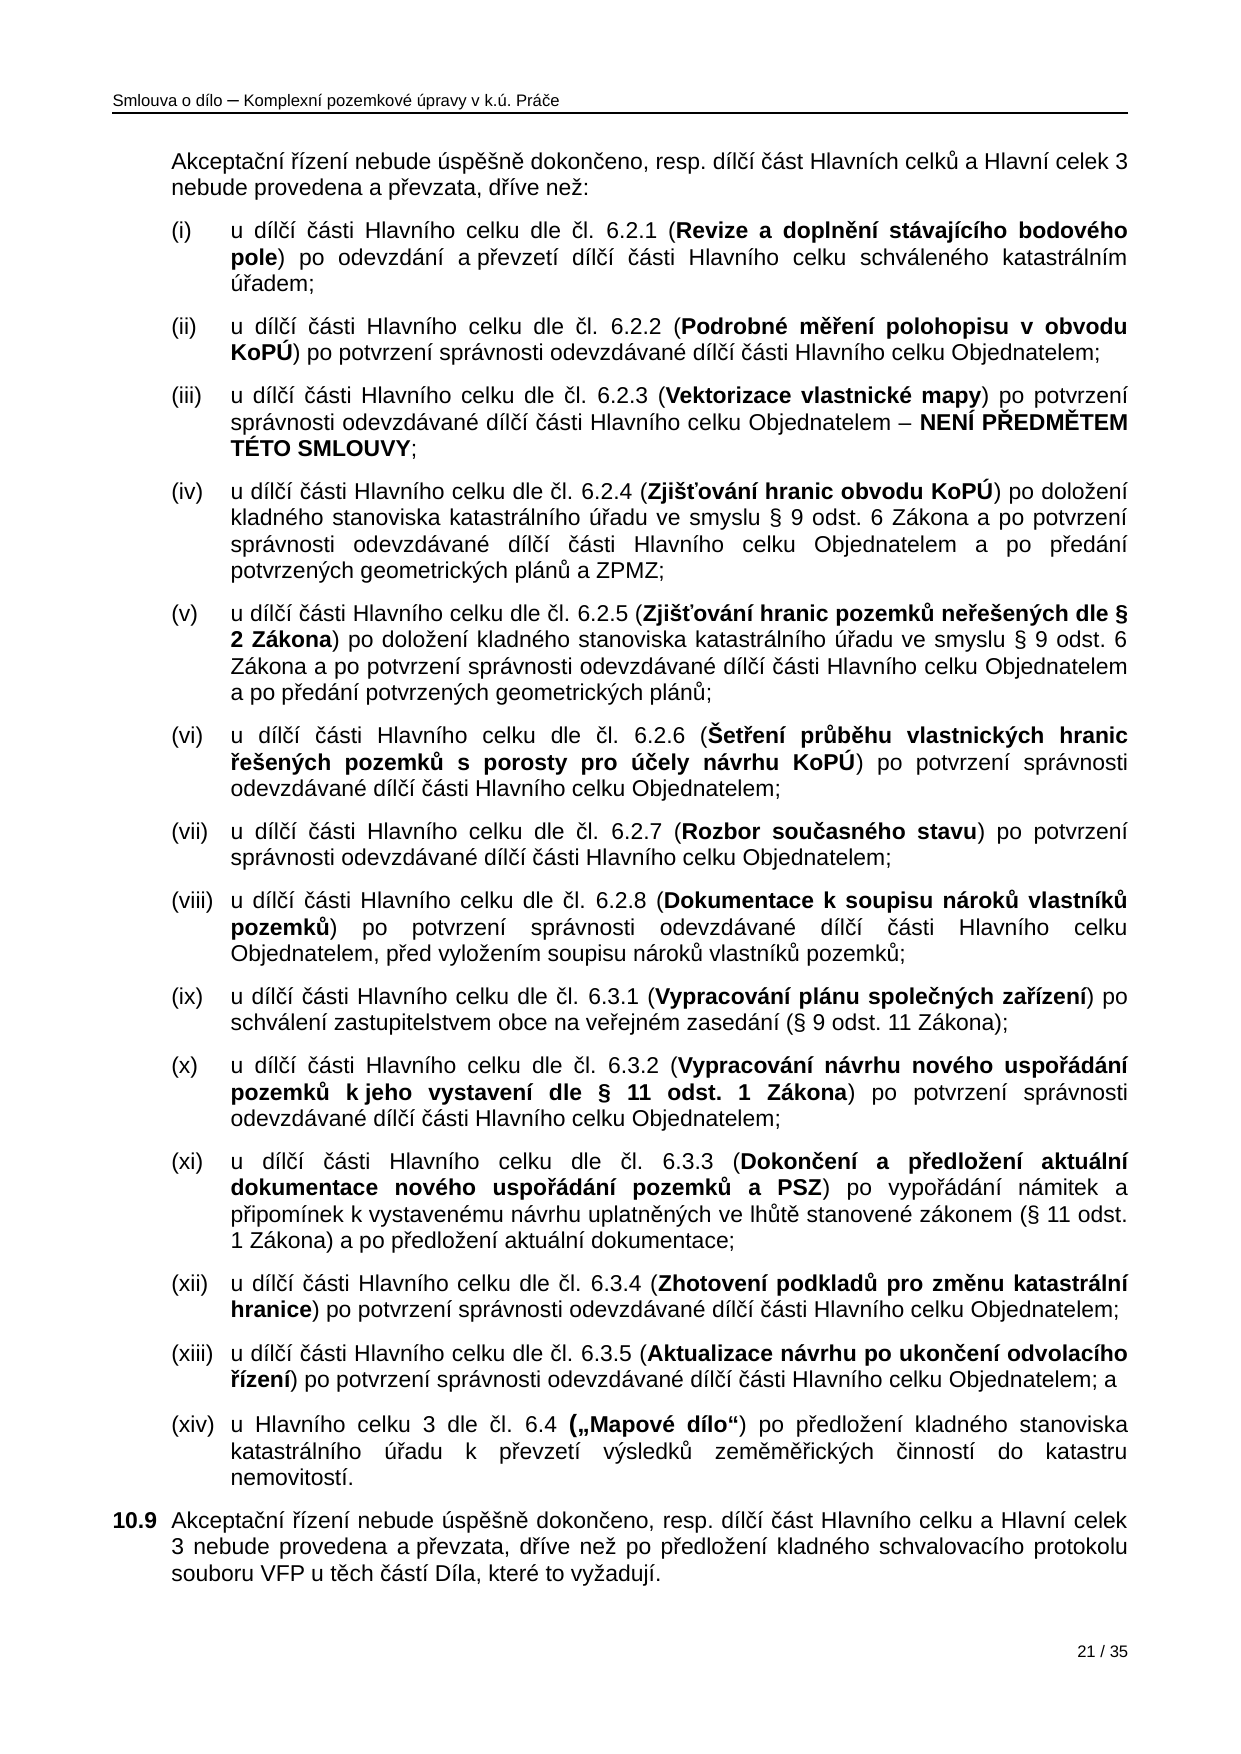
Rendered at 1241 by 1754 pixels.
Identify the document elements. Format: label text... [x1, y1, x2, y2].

list u dílčí části Hlavního celku dle čl. 6.2.8 (Dokumentace k soupisu nároků vlastníků pozemků) po potvrzení správnosti odevzdávané dílčí části Hlavního celku Objednatelem, před vyložením soupisu nároků vlastníků pozemků; [171, 887, 1128, 966]
list u dílčí části Hlavního celku dle čl. 6.2.7 (Rozbor současného stavu) po potvrzení správnosti odevzdávané dílčí části Hlavního celku Objednatelem; [171, 818, 1128, 871]
list u dílčí části Hlavního celku dle čl. 6.3.2 (Vypracování návrhu nového uspořádání pozemků k jeho vystavení dle § 11 odst. 1 Zákona) po potvrzení správnosti odevzdávané dílčí části Hlavního celku Objednatelem; [171, 1052, 1128, 1131]
list u dílčí části Hlavního celku dle čl. 6.3.5 (Aktualizace návrhu po ukončení odvolacího řízení) po potvrzení správnosti odevzdávané dílčí části Hlavního celku Objednatelem; a [171, 1339, 1128, 1392]
list u dílčí části Hlavního celku dle čl. 6.2.3 (Vektorizace vlastnické mapy) po potvrzení správnosti odevzdávané dílčí části Hlavního celku Objednatelem – NENÍ PŘEDMĚTEM TÉTO SMLOUVY; [171, 382, 1128, 461]
list u Hlavního celku 3 dle čl. 6.4 („Mapové dílo“) po předložení kladného stanoviska katastrálního úřadu k převzetí výsledků zeměměřických činností do katastru nemovitostí. [171, 1409, 1128, 1490]
list u dílčí části Hlavního celku dle čl. 6.2.1 (Revize a doplnění stávajícího bodového pole) po odevzdání a převzetí dílčí části Hlavního celku schváleného katastrálním úřadem; [171, 217, 1128, 296]
list u dílčí části Hlavního celku dle čl. 6.3.4 (Zhotovení podkladů pro změnu katastrální hranice) po potvrzení správnosti odevzdávané dílčí části Hlavního celku Objednatelem; [171, 1270, 1128, 1323]
list u dílčí části Hlavního celku dle čl. 6.2.5 (Zjišťování hranic pozemků neřešených dle § 2 Zákona) po doložení kladného stanoviska katastrálního úřadu ve smyslu § 9 odst. 6 Zákona a po potvrzení správnosti odevzdávané dílčí části Hlavního celku Objednatelem a po předání potvrzených geometrických plánů; [171, 600, 1128, 705]
list u dílčí části Hlavního celku dle čl. 6.3.3 (Dokončení a předložení aktuální dokumentace nového uspořádání pozemků a PSZ) po vypořádání námitek a připomínek k vystavenému návrhu uplatněných ve lhůtě stanovené zákonem (§ 11 odst. 1 Zákona) a po předložení aktuální dokumentace; [171, 1148, 1128, 1253]
text Akceptační řízení nebude úspěšně dokončeno, resp. dílčí část Hlavního celku a Hlavní celek 3 nebude provedena a převzata, dříve než po předložení kladného schvalovacího protokolu souboru VFP u těch částí Díla, které to vyžadují. [112, 1507, 1128, 1586]
list u dílčí části Hlavního celku dle čl. 6.2.6 (Šetření průběhu vlastnických hranic řešených pozemků s porosty pro účely návrhu KoPÚ) po potvrzení správnosti odevzdávané dílčí části Hlavního celku Objednatelem; [171, 722, 1128, 801]
list u dílčí části Hlavního celku dle čl. 6.2.4 (Zjišťování hranic obvodu KoPÚ) po doložení kladného stanoviska katastrálního úřadu ve smyslu § 9 odst. 6 Zákona a po potvrzení správnosti odevzdávané dílčí části Hlavního celku Objednatelem a po předání potvrzených geometrických plánů a ZPMZ; [171, 478, 1128, 583]
list Akceptační řízení nebude úspěšně dokončeno, resp. dílčí část Hlavních celků a Hlavní celek 3 nebude provedena a převzata, dříve než: [171, 148, 1128, 200]
list u dílčí části Hlavního celku dle čl. 6.2.2 (Podrobné měření polohopisu v obvodu KoPÚ) po potvrzení správnosti odevzdávané dílčí části Hlavního celku Objednatelem; [171, 313, 1128, 366]
list u dílčí části Hlavního celku dle čl. 6.3.1 (Vypracování plánu společných zařízení) po schválení zastupitelstvem obce na veřejném zasedání (§ 9 odst. 11 Zákona); [171, 983, 1128, 1036]
